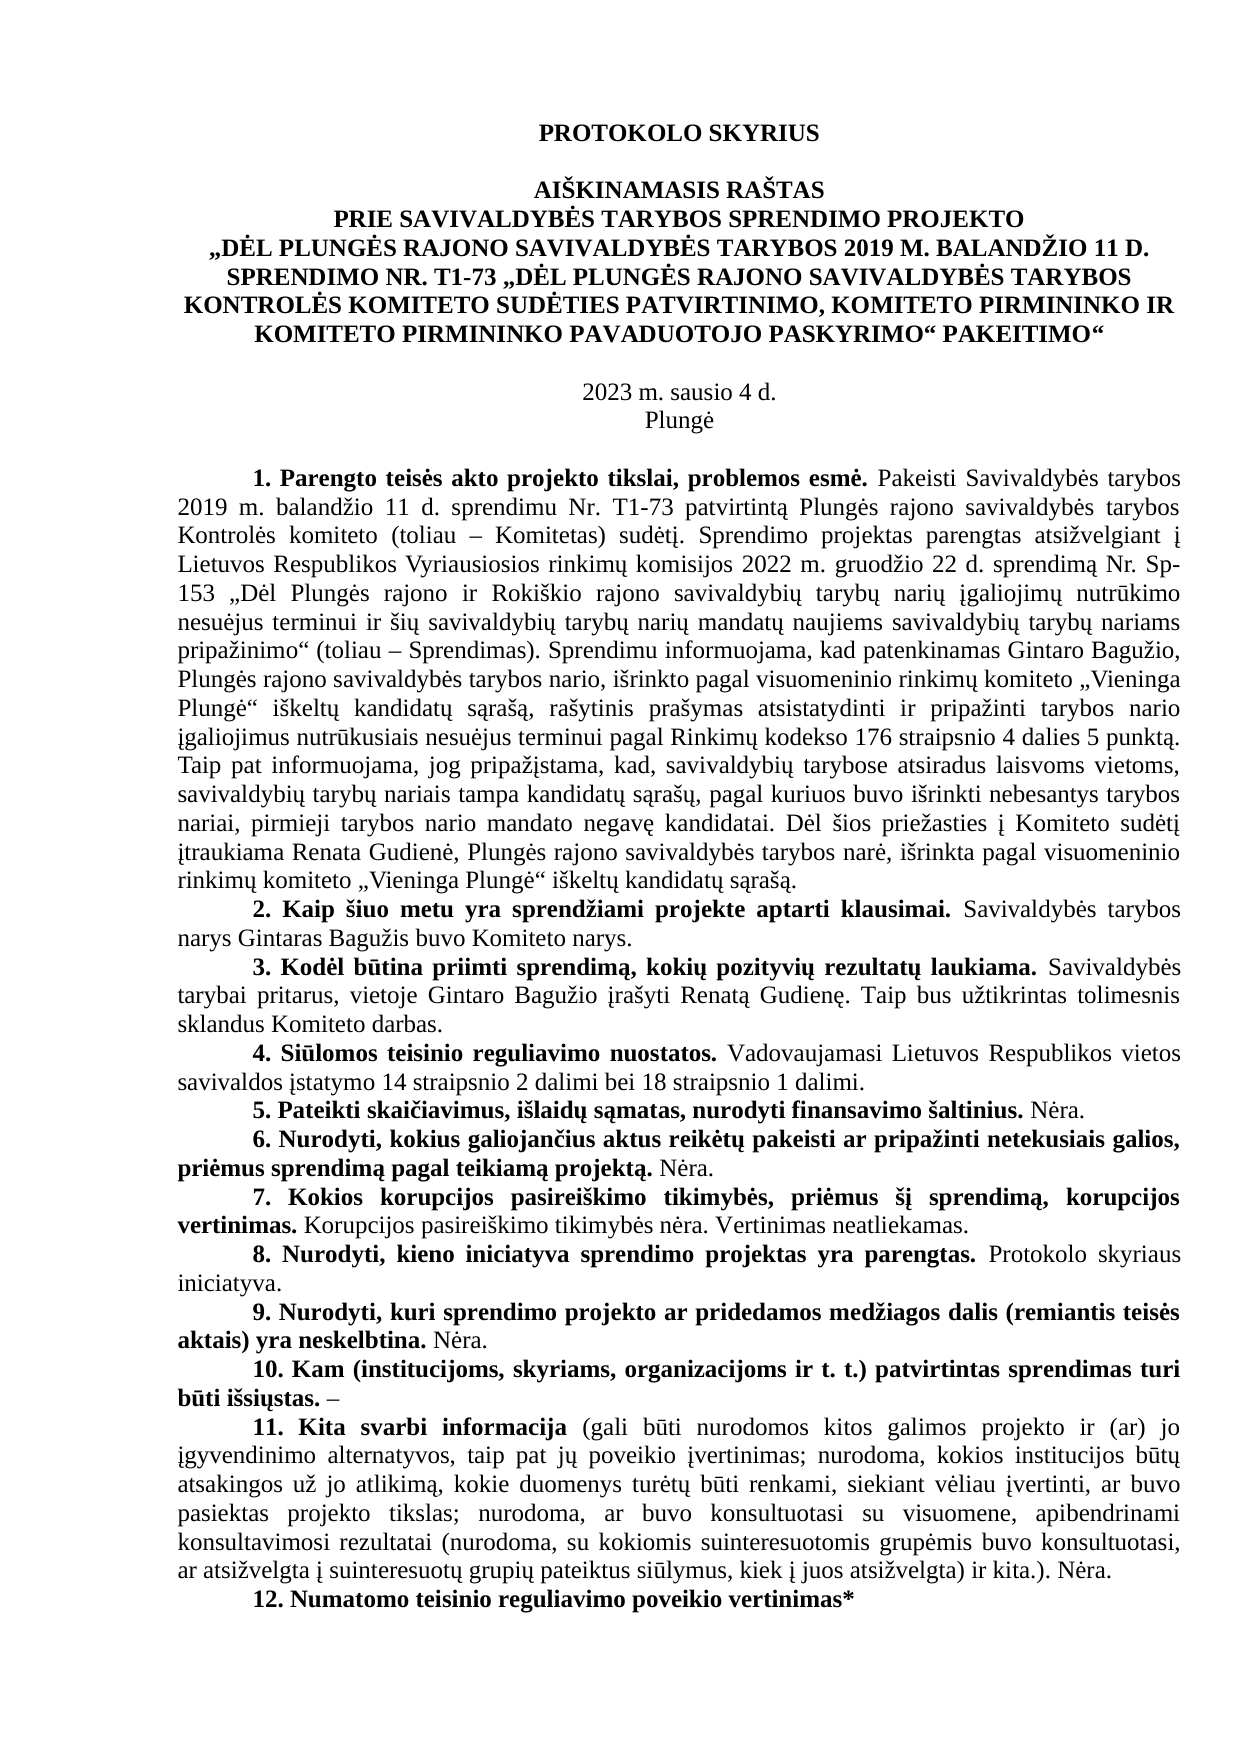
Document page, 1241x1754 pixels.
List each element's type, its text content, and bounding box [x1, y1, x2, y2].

table_cell 2023 m. sausio 4 d. Plungė [166, 377, 1192, 434]
text 7. Kokios korupcijos pasireiškimo tikimybės, priėmus šį sprendimą, korupcijos vertinimas. Korupcijos pasireiškimo tikimybės nėra. Vertinimas neatliekamas. [177, 1182, 1181, 1239]
text 11. Kita svarbi informacija (gali būti nurodomos kitos galimos projekto ir (ar) jo įgyvendinimo alternatyvos, taip pat jų poveikio įvertinimas; nurodoma, kokios institucijos būtų atsakingos už jo atlikimą, kokie duomenys turėtų būti renkami, siekiant vėliau įvertinti, ar buvo pasiektas projekto tikslas; nurodoma, ar buvo konsultuotasi su visuomene, apibendrinami konsultavimosi rezultatai (nurodoma, su kokiomis suinteresuotomis grupėmis buvo konsultuotasi, ar atsižvelgta į suinteresuotų grupių pateiktus siūlymus, kiek į juos atsižvelgta) ir kita.). Nėra. [177, 1412, 1181, 1584]
text 4. Siūlomos teisinio reguliavimo nuostatos. Vadovaujamasi Lietuvos Respublikos vietos savivaldos įstatymo 14 straipsnio 2 dalimi bei 18 straipsnio 1 dalimi. [177, 1038, 1181, 1096]
text 3. Kodėl būtina priimti sprendimą, kokių pozityvių rezultatų laukiama. Savivaldybės tarybai pritarus, vietoje Gintaro Bagužio įrašyti Renatą Gudienę. Taip bus užtikrintas tolimesnis sklandus Komiteto darbas. [177, 952, 1181, 1038]
text PROTOKOLO SKYRIUS [177, 118, 1181, 147]
text 12. Numatomo teisinio reguliavimo poveikio vertinimas* [177, 1584, 1181, 1613]
text 10. Kam (institucijoms, skyriams, organizacijoms ir t. t.) patvirtintas sprendimas turi būti išsiųstas. – [177, 1354, 1181, 1412]
text 1. Parengto teisės akto projekto tikslai, problemos esmė. Pakeisti Savivaldybės tarybos 2019 m. balandžio 11 d. sprendimu Nr. T1-73 patvirtintą Plungės rajono savivaldybės tarybos Kontrolės komiteto (toliau – Komitetas) sudėtį. Sprendimo projektas parengtas atsižvelgiant į Lietuvos Respublikos Vyriausiosios rinkimų komisijos 2022 m. gruodžio 22 d. sprendimą Nr. Sp-153 „Dėl Plungės rajono ir Rokiškio rajono savivaldybių tarybų narių įgaliojimų nutrūkimo nesuėjus terminui ir šių savivaldybių tarybų narių mandatų naujiems savivaldybių tarybų nariams pripažinimo“ (toliau – Sprendimas). Sprendimu informuojama, kad patenkinamas Gintaro Bagužio, Plungės rajono savivaldybės tarybos nario, išrinkto pagal visuomeninio rinkimų komiteto „Vieninga Plungė“ iškeltų kandidatų sąrašą, rašytinis prašymas atsistatydinti ir pripažinti tarybos nario įgaliojimus nutrūkusiais nesuėjus terminui pagal Rinkimų kodekso 176 straipsnio 4 dalies 5 punktą. Taip pat informuojama, jog pripažįstama, kad, savivaldybių tarybose atsiradus laisvoms vietoms, savivaldybių tarybų nariais tampa kandidatų sąrašų, pagal kuriuos buvo išrinkti nebesantys tarybos nariai, pirmieji tarybos nario mandato negavę kandidatai. Dėl šios priežasties į Komiteto sudėtį įtraukiama Renata Gudienė, Plungės rajono savivaldybės tarybos narė, išrinkta pagal visuomeninio rinkimų komiteto „Vieninga Plungė“ iškeltų kandidatų sąrašą. [177, 463, 1181, 894]
text 2. Kaip šiuo metu yra sprendžiami projekte aptarti klausimai. Savivaldybės tarybos narys Gintaras Bagužis buvo Komiteto narys. [177, 894, 1181, 952]
text 9. Nurodyti, kuri sprendimo projekto ar pridedamos medžiagos dalis (remiantis teisės aktais) yra neskelbtina. Nėra. [177, 1297, 1181, 1354]
text 8. Nurodyti, kieno iniciatyva sprendimo projektas yra parengtas. Protokolo skyriaus iniciatyva. [177, 1239, 1181, 1297]
text PRIE SAVIVALDYBĖS TARYBOS SPRENDIMO PROJEKTO [177, 204, 1181, 233]
table_header „DĖL PLUNGĖS RAJONO SAVIVALDYBĖS TARYBOS 2019 M. BALANDŽIO 11 D. SPRENDIMO NR. T1-73 „DĖL PLUNGĖS RAJONO SAVIVALDYBĖS TARYBOS KONTROLĖS KOMITETO SUDĖTIES PATVIRTINIMO, KOMITETO PIRMININKO IR KOMITETO PIRMININKO PAVADUOTOJO PASKYRIMO“ PAKEITIMO“ [166, 233, 1192, 377]
text 6. Nurodyti, kokius galiojančius aktus reikėtų pakeisti ar pripažinti netekusiais galios, priėmus sprendimą pagal teikiamą projektą. Nėra. [177, 1124, 1181, 1182]
text 5. Pateikti skaičiavimus, išlaidų sąmatas, nurodyti finansavimo šaltinius. Nėra. [177, 1096, 1181, 1124]
text AIŠKINAMASIS RAŠTAS [177, 176, 1181, 204]
